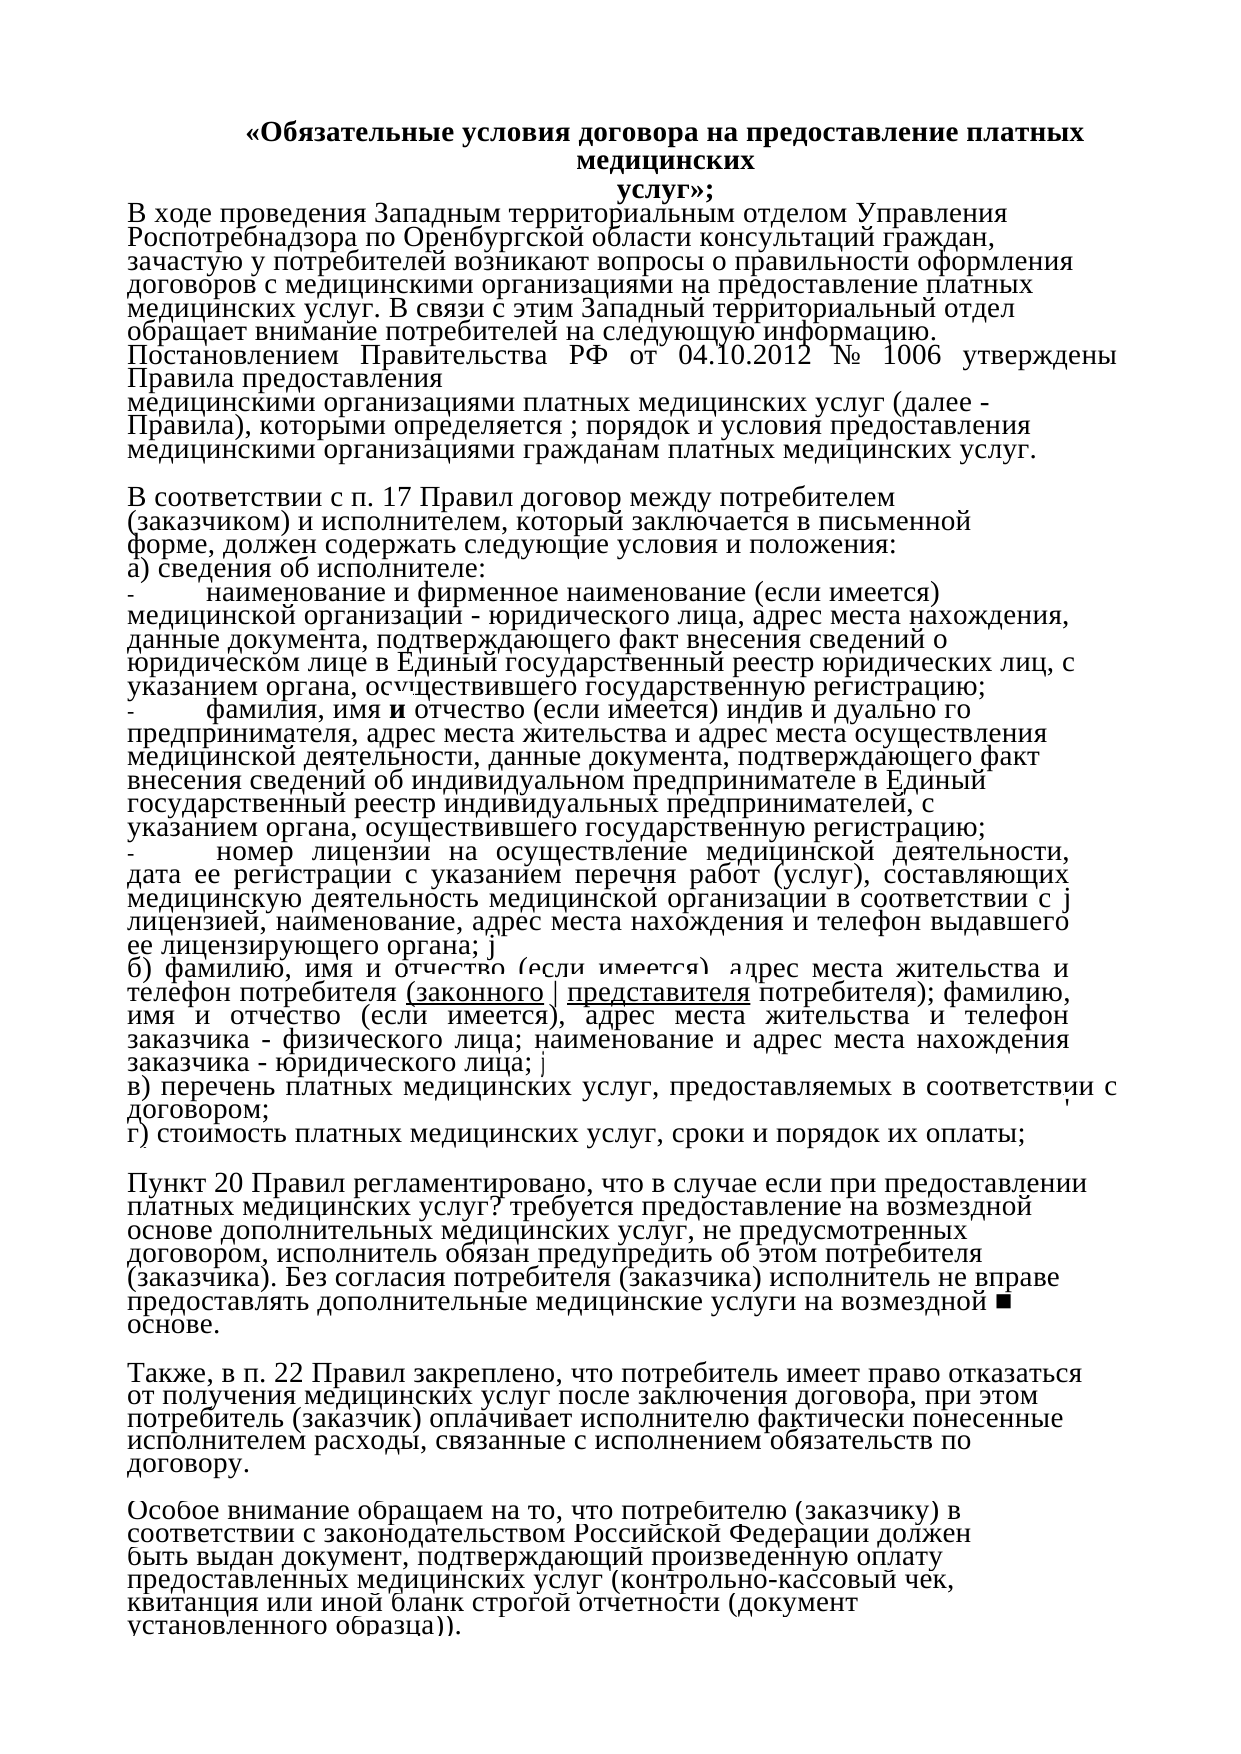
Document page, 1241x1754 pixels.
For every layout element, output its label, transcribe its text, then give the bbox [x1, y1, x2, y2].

text Пункт 20 Правил регламентировано, что в случае если при предоставлении платных медицинских услуг? требуется предоставление на возмездной основе дополнительных медицинских услуг, не предусмотренных договором, исполнитель обязан предупредить об этом потребителя (заказчика). Без согласия потребителя (заказчика) исполнитель не вправе предоставлять дополнительные медицинские услуги на возмездной ■ основе. [127, 1173, 1096, 1338]
text В соответствии с п. 17 Правил договор между потребителем (заказчиком) и исполнителем, который заключается в письменной форме, должен содержать следующие условия и положения: [127, 488, 1019, 559]
text а) сведения об исполнителе: [144, 559, 1119, 582]
text В ходе проведения Западным территориальным отделом Управления Роспотребнадзора по Оренбургской области консультаций граждан, зачастую у потребителей возникают вопросы о правильности оформления договоров с медицинскими организациями на предоставление платных медицинских услуг. В связи с этим Западный территориальный отдел обращает внимание потребителей на следующую информацию. [127, 204, 1096, 345]
text Особое внимание обращаем на то, что потребителю (заказчику) в соответствии с законодательством Российской Федерации должен быть выдан документ, подтверждающий произведенную оплату предоставленных медицинских услуг (контрольно-кассовый чек, квитанция или иной бланк строгой отчетности (документ установленного образца)). [127, 1501, 1019, 1636]
list наименование и фирменное наименование (если имеется) медицинской организации - юридического лица, адрес места нахождения, данные документа, подтверждающего факт внесения сведений о юридическом лице в Единый государственный реестр юридических лиц, с указанием органа, осуществившего государственную регистрацию; [127, 582, 1096, 700]
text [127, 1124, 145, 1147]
text «Обязательные условия договора на предоставление платных медицинских [179, 118, 1152, 175]
text услуг»; [179, 175, 1152, 204]
text Также, в п. 22 Правил закреплено, что потребитель имеет право отказаться от получения медицинских услуг после заключения договора, при этом потребитель (заказчик) оплачивает исполнителю фактически понесенные исполнителем расходы, связанные с исполнением обязательств по договору. [127, 1364, 1096, 1477]
text в) перечень платных медицинских услуг, предоставляемых в соответствии с договором; ' [127, 1077, 1119, 1124]
list номер лицензии на осуществление медицинской деятельности, дата ее регистрации с указанием перечня работ (услуг), составляющих медицинскую деятельность медицинской организации в соответствии с j лицензией, наименование, адрес места нахождения и телефон выдавшего ее лицензирующего органа; j [127, 841, 1071, 959]
text Постановлением Правительства РФ от 04.10.2012 № 1006 утверждены Правила предоставления [127, 345, 1119, 392]
text медицинскими организациями платных медицинских услуг (далее - Правила), которыми определяется ; порядок и условия предоставления медицинскими организациями гражданам платных медицинских услуг. [127, 392, 1096, 463]
text б) фамилию, имя и отчество (если имеется), адрес места жительства и телефон потребителя (законного | представителя потребителя); фамилию, имя и отчество (если имеется), адрес места жительства и телефон заказчика - физического лица; наименование и адрес места нахождения заказчика - юридического лица; j [127, 959, 1071, 1077]
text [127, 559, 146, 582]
text г) стоимость платных медицинских услуг, сроки и порядок их оплаты; [143, 1124, 1119, 1147]
list фамилия, имя и отчество (если имеется) индив и дуально го предпринимателя, адрес места жительства и адрес места осуществления медицинской деятельности, данные документа, подтверждающего факт внесения сведений об индивидуальном предпринимателе в Единый государственный реестр индивидуальных предпринимателей, с указанием органа, осуществившего государственную регистрацию; [127, 700, 1071, 841]
